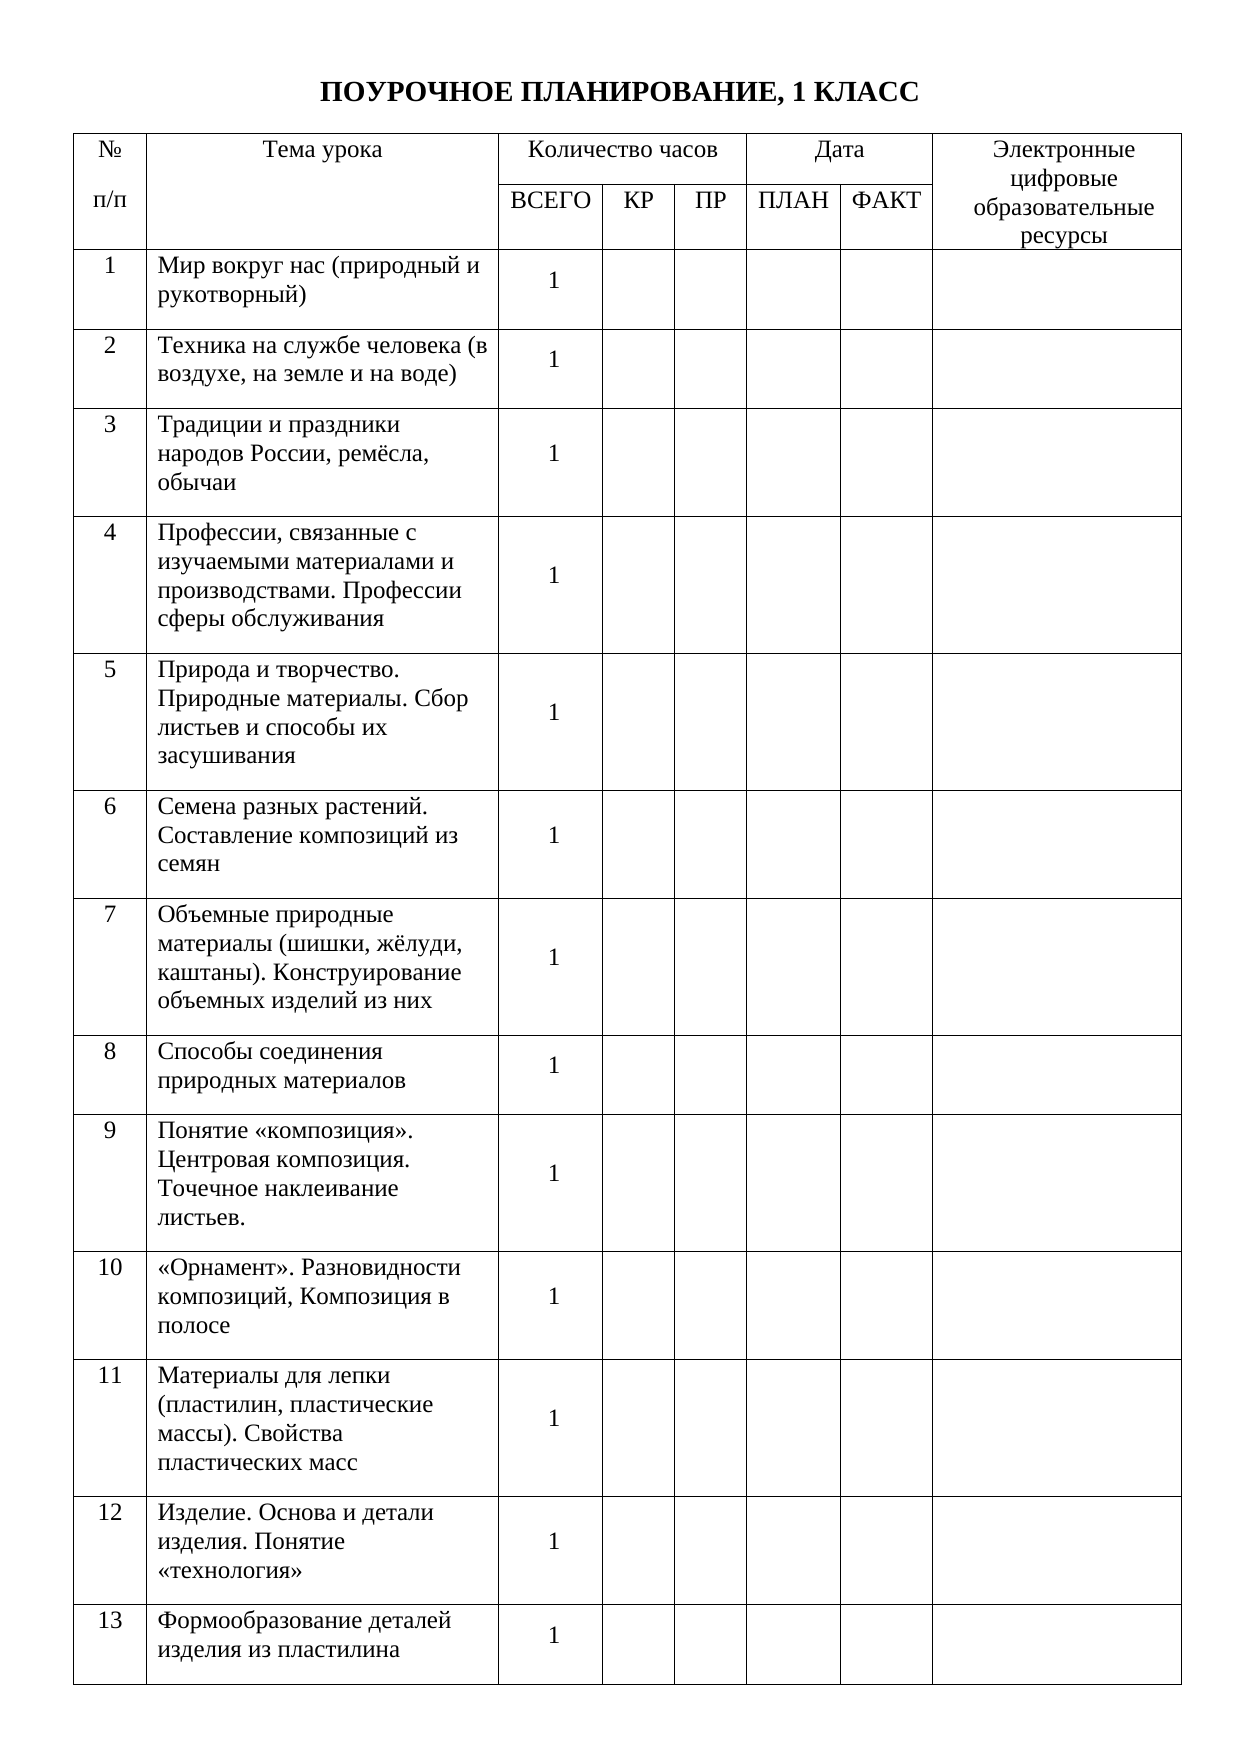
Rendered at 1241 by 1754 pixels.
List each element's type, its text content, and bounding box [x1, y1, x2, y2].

table_cell ФАКТ [841, 185, 932, 249]
table_cell 1 [499, 1115, 602, 1251]
table_cell 2 [74, 330, 146, 408]
table_cell [933, 1036, 1181, 1114]
table_cell [841, 330, 932, 408]
table_cell Традиции и праздники народов России, ремёсла, обычаи [147, 409, 498, 516]
table_cell 1 [499, 654, 602, 790]
table_cell «Орнамент». Разновидности композиций, Композиция в полосе [147, 1252, 498, 1359]
table_header Количество часов [499, 134, 746, 184]
table_cell [603, 1605, 674, 1684]
table_cell 1 [499, 1360, 602, 1496]
table_cell [603, 330, 674, 408]
table_cell Профессии, связанные с изучаемыми материалами и производствами. Профессии сферы обслуживания [147, 517, 498, 653]
table_cell [603, 1497, 674, 1604]
table_cell [841, 1605, 932, 1684]
table_cell 4 [74, 517, 146, 653]
table_cell [675, 654, 746, 790]
table_cell Мир вокруг нас (природный и рукотворный) [147, 250, 498, 329]
table_cell [675, 791, 746, 898]
table_cell [603, 899, 674, 1035]
table_cell 13 [74, 1605, 146, 1684]
table_cell [675, 330, 746, 408]
table_cell [603, 1252, 674, 1359]
table_cell Семена разных растений. Составление композиций из семян [147, 791, 498, 898]
table_cell 9 [74, 1115, 146, 1251]
table_cell [675, 409, 746, 516]
table_cell [747, 791, 840, 898]
table_cell 1 [74, 250, 146, 329]
table_cell 5 [74, 654, 146, 790]
table_cell ВСЕГО [499, 185, 602, 249]
table_cell [933, 1497, 1181, 1604]
table_cell [603, 1360, 674, 1496]
table_cell [933, 654, 1181, 790]
table_cell 1 [499, 791, 602, 898]
table_cell [747, 654, 840, 790]
table_header Дата [747, 134, 932, 184]
table_cell 1 [499, 409, 602, 516]
table_cell 8 [74, 1036, 146, 1114]
table_cell Природа и творчество. Природные материалы. Сбор листьев и способы их засушивания [147, 654, 498, 790]
table_cell [747, 330, 840, 408]
table_cell 11 [74, 1360, 146, 1496]
table_cell [841, 1252, 932, 1359]
table_cell 7 [74, 899, 146, 1035]
table_cell [675, 1115, 746, 1251]
table_cell 6 [74, 791, 146, 898]
table_cell ПЛАН [747, 185, 840, 249]
table_cell [675, 1252, 746, 1359]
table_cell [933, 330, 1181, 408]
table_cell [747, 250, 840, 329]
table_cell 1 [499, 1036, 602, 1114]
table_cell [841, 517, 932, 653]
table_cell [841, 1115, 932, 1251]
table_cell [933, 899, 1181, 1035]
table_cell [747, 1360, 840, 1496]
table_header Электронные цифровые образовательные ресурсы [933, 134, 1181, 249]
table_cell [747, 517, 840, 653]
table_cell [675, 899, 746, 1035]
table_cell КР [603, 185, 674, 249]
table_cell [841, 250, 932, 329]
table_cell [675, 1497, 746, 1604]
table_cell [747, 1115, 840, 1251]
table_cell Формообразование деталей изделия из пластилина [147, 1605, 498, 1684]
table_cell [841, 791, 932, 898]
table_cell Изделие. Основа и детали изделия. Понятие «технология» [147, 1497, 498, 1604]
table_cell [747, 1497, 840, 1604]
table_cell [841, 1360, 932, 1496]
table_cell [841, 409, 932, 516]
table_cell [933, 1360, 1181, 1496]
table_cell 12 [74, 1497, 146, 1604]
table_cell 1 [499, 1497, 602, 1604]
table_cell [933, 791, 1181, 898]
table_cell [747, 1252, 840, 1359]
table_cell [933, 517, 1181, 653]
table_cell 1 [499, 250, 602, 329]
table_cell [747, 1605, 840, 1684]
table_cell [603, 791, 674, 898]
table_cell [747, 409, 840, 516]
table_cell [933, 1252, 1181, 1359]
table_cell [933, 1115, 1181, 1251]
table_cell [603, 409, 674, 516]
table_cell [675, 1036, 746, 1114]
table_cell 1 [499, 899, 602, 1035]
table_cell [747, 899, 840, 1035]
table_cell 10 [74, 1252, 146, 1359]
table_cell 1 [499, 517, 602, 653]
table_cell 1 [499, 1252, 602, 1359]
table_cell 1 [499, 330, 602, 408]
table_cell 1 [499, 1605, 602, 1684]
table_header № п/п [74, 134, 146, 249]
table_cell [603, 517, 674, 653]
table_cell Способы соединения природных материалов [147, 1036, 498, 1114]
table_cell Объемные природные материалы (шишки, жёлуди, каштаны). Конструирование объемных изделий из них [147, 899, 498, 1035]
table_cell 3 [74, 409, 146, 516]
table_cell Техника на службе человека (в воздухе, на земле и на воде) [147, 330, 498, 408]
table_cell [603, 654, 674, 790]
table_cell [933, 409, 1181, 516]
table_cell [933, 1605, 1181, 1684]
table_header Тема урока [147, 134, 498, 249]
table_cell [603, 250, 674, 329]
table_cell [675, 250, 746, 329]
table_cell [933, 250, 1181, 329]
table_cell [675, 1605, 746, 1684]
table_cell [841, 654, 932, 790]
table_cell [841, 1497, 932, 1604]
table_cell [603, 1036, 674, 1114]
table_cell [675, 517, 746, 653]
table_cell [841, 899, 932, 1035]
table_cell [747, 1036, 840, 1114]
table_cell Материалы для лепки (пластилин, пластические массы). Свойства пластических масс [147, 1360, 498, 1496]
table_cell Понятие «композиция». Центровая композиция. Точечное наклеивание листьев. [147, 1115, 498, 1251]
table_cell [675, 1360, 746, 1496]
table_cell [603, 1115, 674, 1251]
text ПОУРОЧНОЕ ПЛАНИРОВАНИЕ, 1 КЛАСС [88, 74, 1152, 107]
table_cell ПР [675, 185, 746, 249]
table_cell [841, 1036, 932, 1114]
